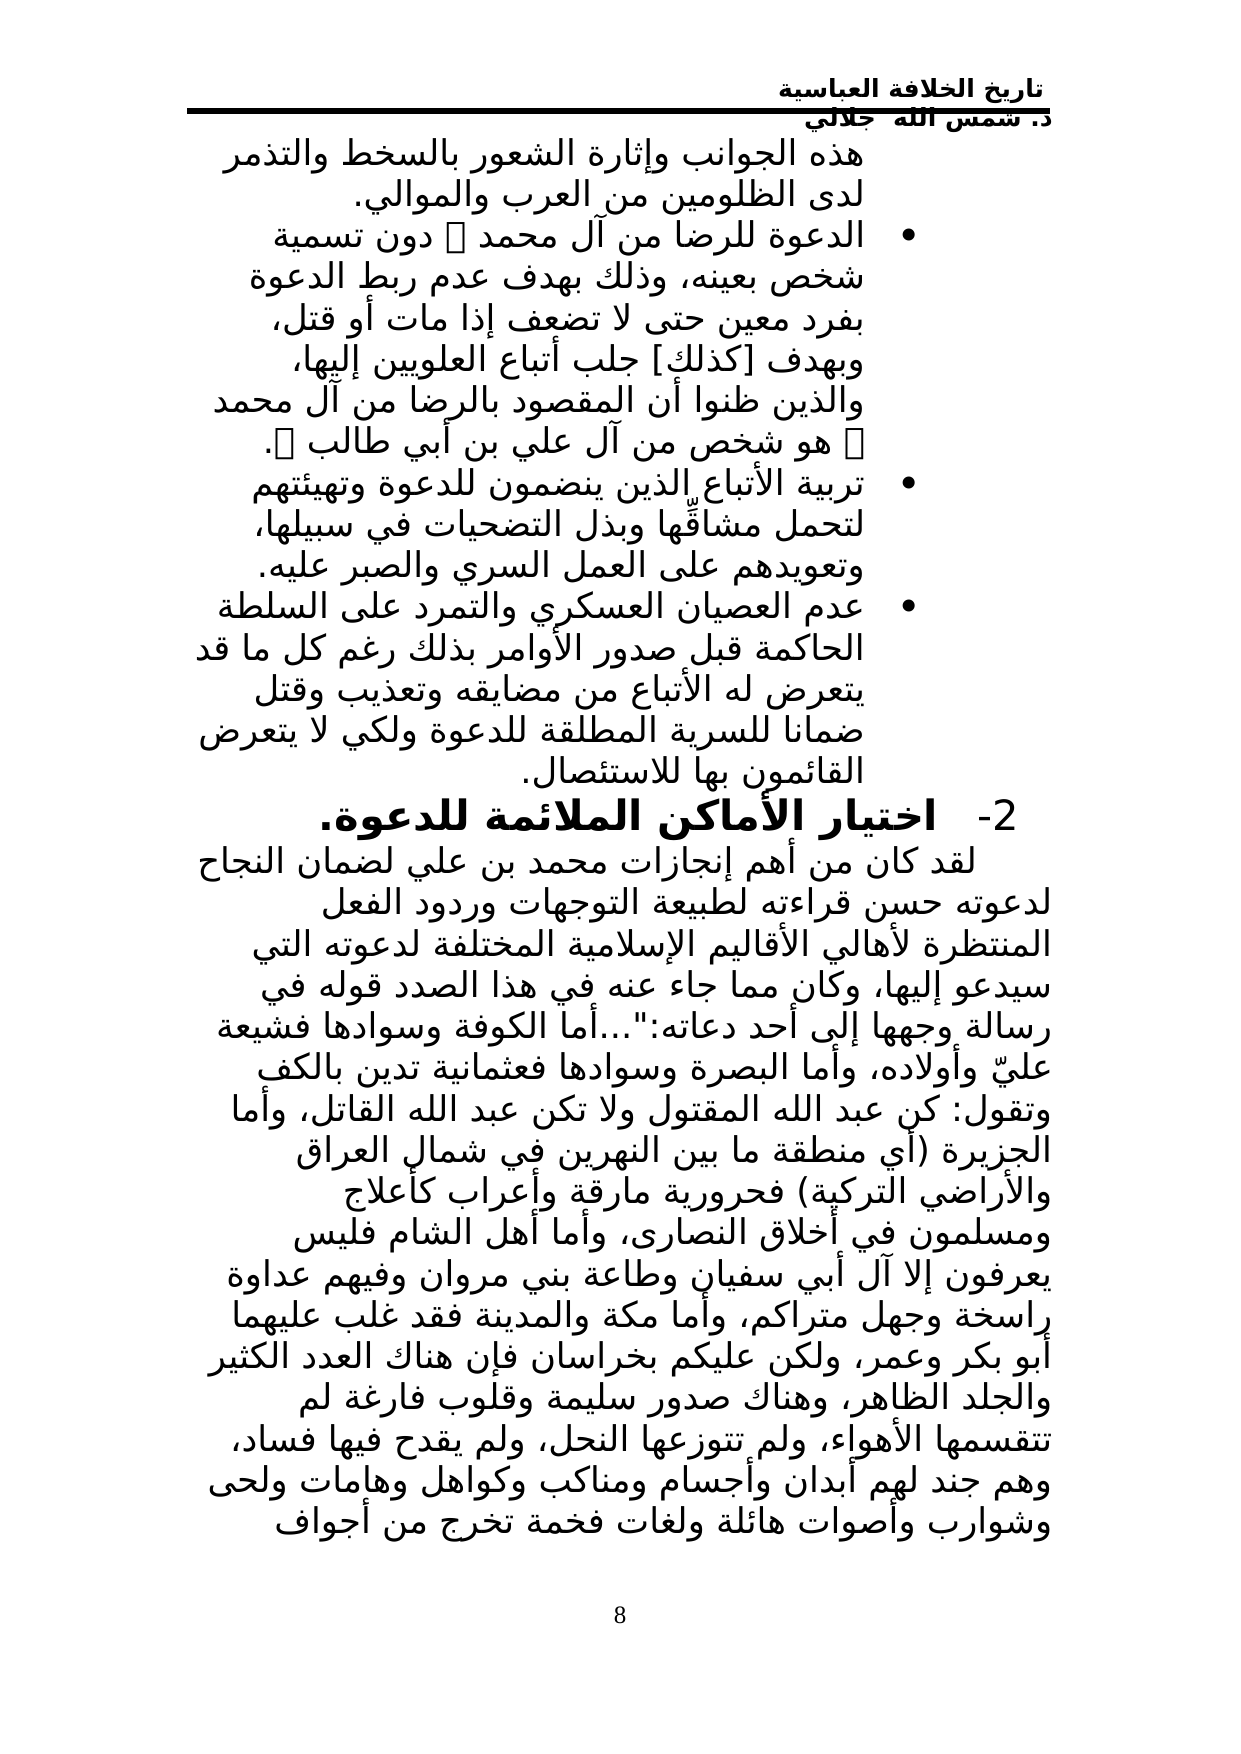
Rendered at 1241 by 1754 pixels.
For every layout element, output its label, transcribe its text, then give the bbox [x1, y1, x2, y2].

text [187, 841, 1053, 1542]
list اختيار الأماكن الملائمة للدعوة. [187, 792, 978, 841]
list تربية الأتباع الذين ينضمون للدعوة وتهيئتهم لتحمل مشاقِّها وبذل التضحيات في سبيلها، وتعويدهم على العمل السري والصبر عليه. [187, 462, 903, 586]
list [187, 132, 903, 214]
list عدم العصيان العسكري والتمرد على السلطة الحاكمة قبل صدور الأوامر بذلك رغم كل ما قد يتعرض له الأتباع من مضايقه وتعذيب وقتل ضمانا للسرية المطلقة للدعوة ولكي لا يتعرض القائمون بها للاستئصال. [187, 586, 903, 792]
list الدعوة للرضا من آل محمد دون تسمية شخص بعينه، وذلك بهدف عدم ربط الدعوة بفرد معين حتى لا تضعف إذا مات أو قتل، وبهدف [كذلك] جلب أتباع العلويين إليها، والذين ظنوا أن المقصود بالرضا من آل محمد هو شخص من آل علي بن أبي طالب . [187, 214, 903, 462]
